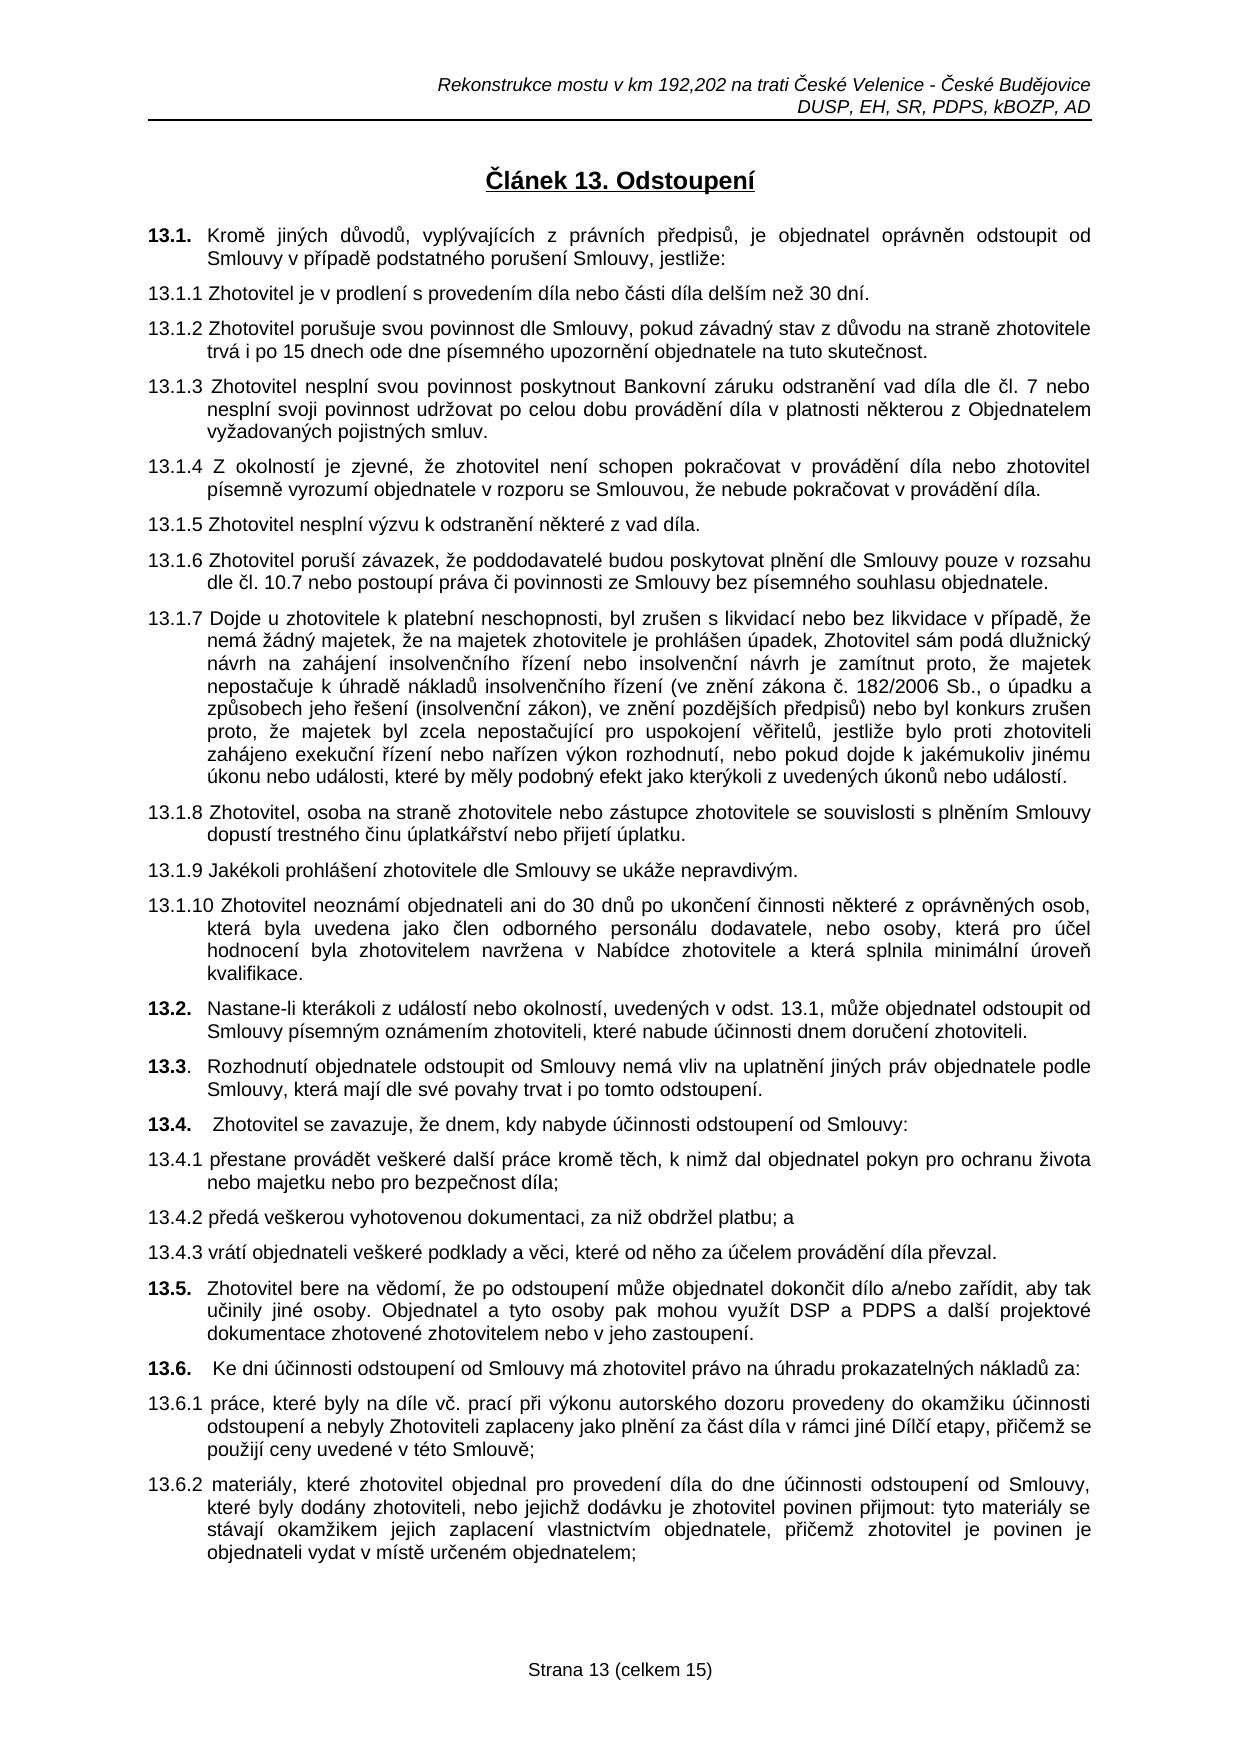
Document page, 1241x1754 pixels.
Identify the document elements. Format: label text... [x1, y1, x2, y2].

text 13.1. Kromě jiných důvodů, vyplývajících z právních předpisů, je objednatel oprávněn odstoupit od Smlouvy v případě podstatného porušení Smlouvy, jestliže: [148, 224, 1092, 269]
text 13.4. Zhotovitel se zavazuje, že dnem, kdy nabyde účinnosti odstoupení od Smlouvy: [148, 1113, 1092, 1136]
text 13.1.4 Z okolností je zjevné, že zhotovitel není schopen pokračovat v provádění díla nebo zhotovitel písemně vyrozumí objednatele v rozporu se Smlouvou, že nebude pokračovat v provádění díla. [148, 455, 1092, 501]
subtitle Článek 13. Odstoupení [148, 166, 1092, 195]
text 13.1.8 Zhotovitel, osoba na straně zhotovitele nebo zástupce zhotovitele se souvislosti s plněním Smlouvy dopustí trestného činu úplatkářství nebo přijetí úplatku. [148, 801, 1092, 846]
text 13.4.3 vrátí objednateli veškeré podklady a věci, které od něho za účelem provádění díla převzal. [148, 1241, 1092, 1264]
text 13.1.1 Zhotovitel je v prodlení s provedením díla nebo části díla delším než 30 dní. [148, 282, 1092, 304]
text 13.6.2 materiály, které zhotovitel objednal pro provedení díla do dne účinnosti odstoupení od Smlouvy, které byly dodány zhotoviteli, nebo jejichž dodávku je zhotovitel povinen přijmout: tyto materiály se stávají okamžikem jejich zaplacení vlastnictvím objednatele, přičemž zhotovitel je povinen je objednateli vydat v místě určeném objednatelem; [148, 1473, 1092, 1564]
text 13.1.5 Zhotovitel nesplní výzvu k odstranění některé z vad díla. [148, 513, 1092, 536]
text 13.5. Zhotovitel bere na vědomí, že po odstoupení může objednatel dokončit dílo a/nebo zařídit, aby tak učinily jiné osoby. Objednatel a tyto osoby pak mohou využít DSP a PDPS a další projektové dokumentace zhotovené zhotovitelem nebo v jeho zastoupení. [148, 1276, 1092, 1344]
text 13.1.6 Zhotovitel poruší závazek, že poddodavatelé budou poskytovat plnění dle Smlouvy pouze v rozsahu dle čl. 10.7 nebo postoupí práva či povinnosti ze Smlouvy bez písemného souhlasu objednatele. [148, 548, 1092, 594]
text 13.4.1 přestane provádět veškeré další práce kromě těch, k nimž dal objednatel pokyn pro ochranu života nebo majetku nebo pro bezpečnost díla; [148, 1148, 1092, 1193]
text 13.3. Rozhodnutí objednatele odstoupit od Smlouvy nemá vliv na uplatnění jiných práv objednatele podle Smlouvy, která mají dle své povahy trvat i po tomto odstoupení. [148, 1055, 1092, 1100]
text 13.1.2 Zhotovitel porušuje svou povinnost dle Smlouvy, pokud závadný stav z důvodu na straně zhotovitele trvá i po 15 dnech ode dne písemného upozornění objednatele na tuto skutečnost. [148, 317, 1092, 362]
text 13.1.3 Zhotovitel nesplní svou povinnost poskytnout Bankovní záruku odstranění vad díla dle čl. 7 nebo nesplní svoji povinnost udržovat po celou dobu provádění díla v platnosti některou z Objednatelem vyžadovaných pojistných smluv. [148, 375, 1092, 443]
text 13.1.10 Zhotovitel neoznámí objednateli ani do 30 dnů po ukončení činnosti některé z oprávněných osob, která byla uvedena jako člen odborného personálu dodavatele, nebo osoby, která pro účel hodnocení byla zhotovitelem navržena v Nabídce zhotovitele a která splnila minimální úroveň kvalifikace. [148, 894, 1092, 984]
text 13.1.9 Jakékoli prohlášení zhotovitele dle Smlouvy se ukáže nepravdivým. [148, 858, 1092, 881]
text 13.1.7 Dojde u zhotovitele k platební neschopnosti, byl zrušen s likvidací nebo bez likvidace v případě, že nemá žádný majetek, že na majetek zhotovitele je prohlášen úpadek, Zhotovitel sám podá dlužnický návrh na zahájení insolvenčního řízení nebo insolvenční návrh je zamítnut proto, že majetek nepostačuje k úhradě nákladů insolvenčního řízení (ve znění zákona č. 182/2006 Sb., o úpadku a způsobech jeho řešení (insolvenční zákon), ve znění pozdějších předpisů) nebo byl konkurs zrušen proto, že majetek byl zcela nepostačující pro uspokojení věřitelů, jestliže bylo proti zhotoviteli zahájeno exekuční řízení nebo nařízen výkon rozhodnutí, nebo pokud dojde k jakémukoliv jinému úkonu nebo události, které by měly podobný efekt jako kterýkoli z uvedených úkonů nebo událostí. [148, 606, 1092, 788]
text 13.2. Nastane-li kterákoli z událostí nebo okolností, uvedených v odst. 13.1, může objednatel odstoupit od Smlouvy písemným oznámením zhotoviteli, které nabude účinnosti dnem doručení zhotoviteli. [148, 997, 1092, 1042]
text 13.4.2 předá veškerou vyhotovenou dokumentaci, za niž obdržel platbu; a [148, 1206, 1092, 1229]
text 13.6. Ke dni účinnosti odstoupení od Smlouvy má zhotovitel právo na úhradu prokazatelných nákladů za: [148, 1357, 1092, 1380]
text 13.6.1 práce, které byly na díle vč. prací při výkonu autorského dozoru provedeny do okamžiku účinnosti odstoupení a nebyly Zhotoviteli zaplaceny jako plnění za část díla v rámci jiné Dílčí etapy, přičemž se použijí ceny uvedené v této Smlouvě; [148, 1392, 1092, 1460]
